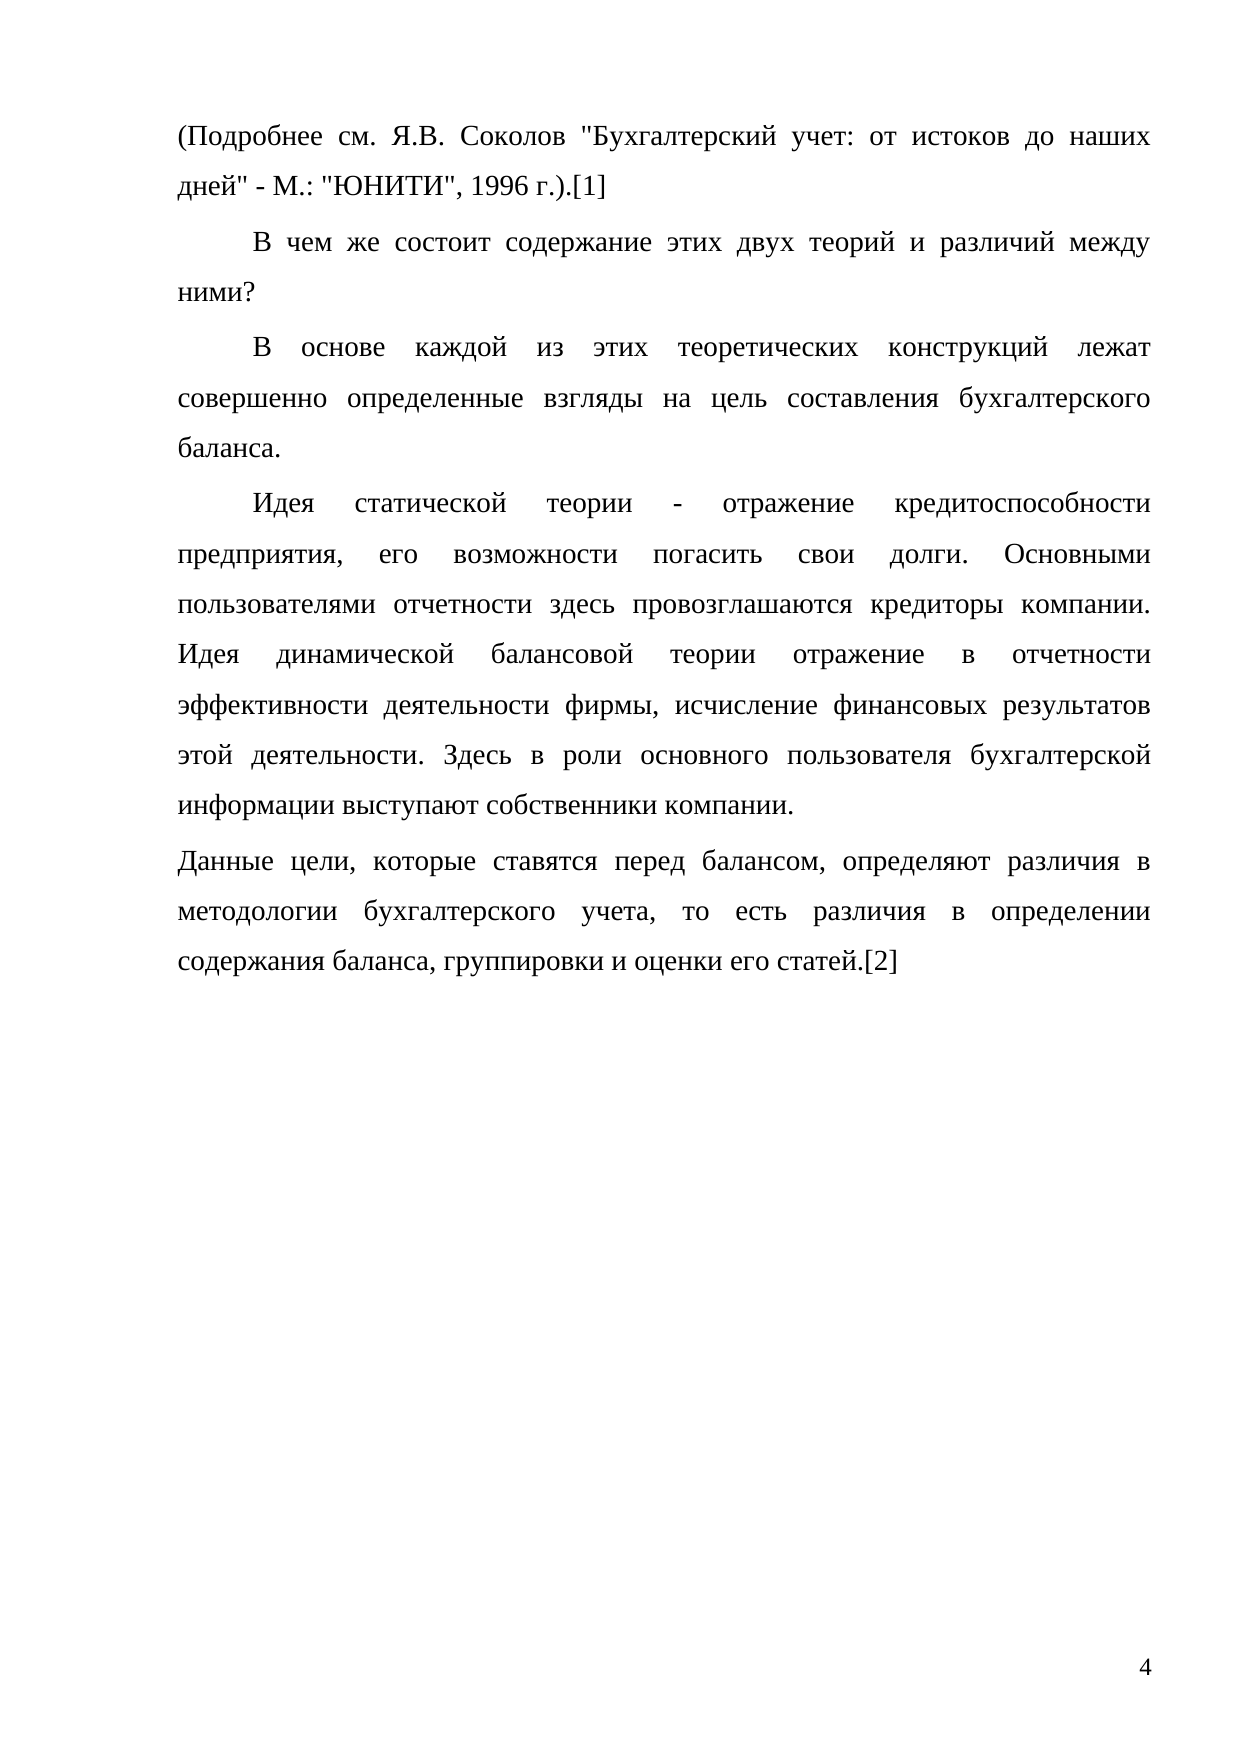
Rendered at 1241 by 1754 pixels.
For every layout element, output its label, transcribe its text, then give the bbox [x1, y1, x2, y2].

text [177, 118, 1152, 202]
text Данные цели, которые ставятся перед балансом, определяют различия в методологии бухгалтерского учета, то есть различия в определении содержания баланса, группировки и оценки его статей.[2] [177, 843, 1152, 977]
text В чем же состоит содержание этих двух теорий и различий между ними? [177, 224, 1152, 308]
text Идея статической теории - отражение кредитоспособности предприятия, его возможности погасить свои долги. Основными пользователями отчетности здесь провозглашаются кредиторы компании. Идея динамической балансовой теории отражение в отчетности эффективности деятельности фирмы, исчисление финансовых результатов этой деятельности. Здесь в роли основного пользователя бухгалтерской информации выступают собственники компании. [177, 486, 1152, 821]
text В основе каждой из этих теоретических конструкций лежат совершенно определенные взгляды на цель составления бухгалтерского баланса. [177, 329, 1152, 464]
